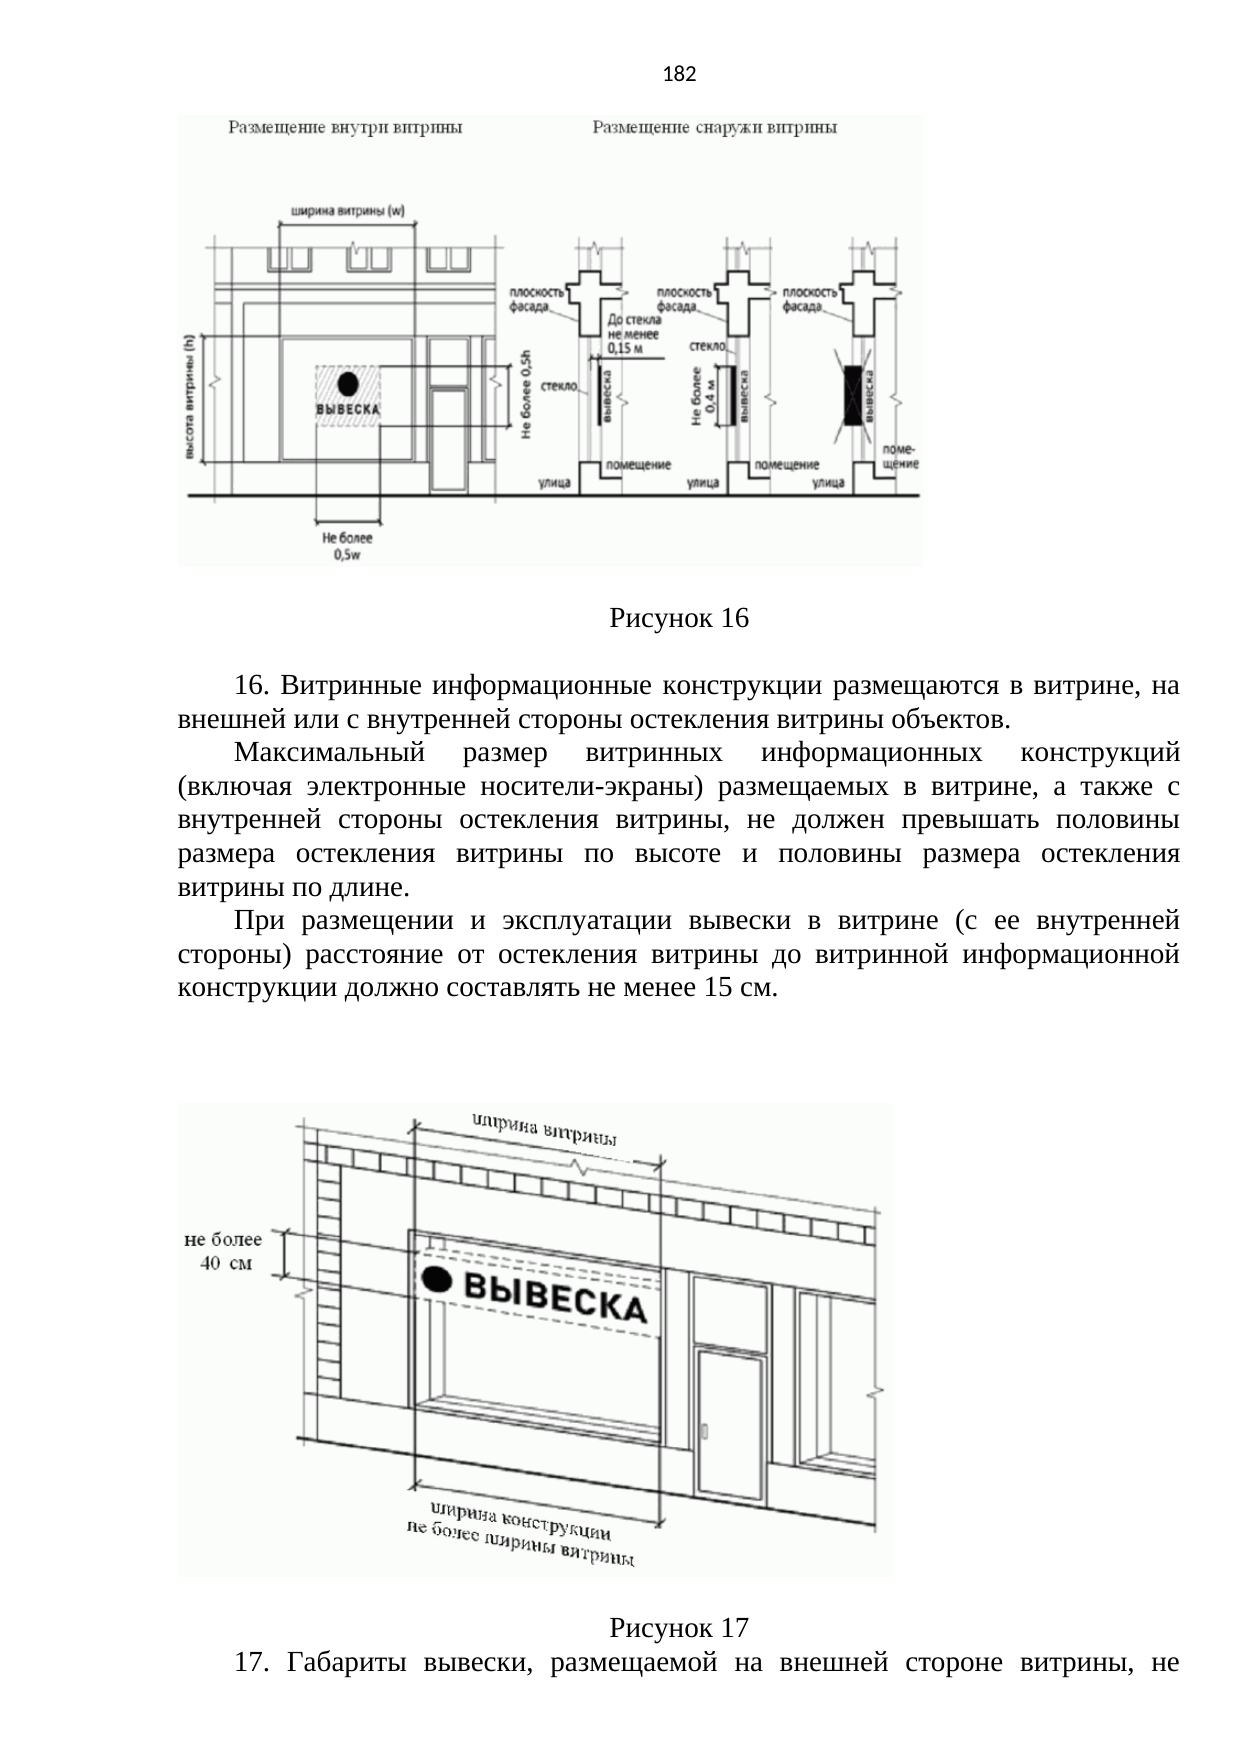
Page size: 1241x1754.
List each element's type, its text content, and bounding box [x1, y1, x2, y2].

picture [177, 1103, 893, 1577]
picture [177, 115, 924, 567]
title Рисунок 17 [177, 1610, 1181, 1644]
text 16. Витринные информационные конструкции размещаются в витрине, на внешней или с внутренней стороны остекления витрины объектов. [177, 667, 1181, 734]
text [177, 1644, 1181, 1677]
text Максимальный размер витринных информационных конструкций (включая электронные носители-экраны) размещаемых в витрине, а также с внутренней стороны остекления витрины, не должен превышать половины размера остекления витрины по высоте и половины размера остекления витрины по длине. [177, 734, 1181, 902]
title Рисунок 16 [177, 600, 1181, 634]
text При размещении и эксплуатации вывески в витрине (с ее внутренней стороны) расстояние от остекления витрины до витринной информационной конструкции должно составлять не менее 15 см. [177, 902, 1181, 1003]
